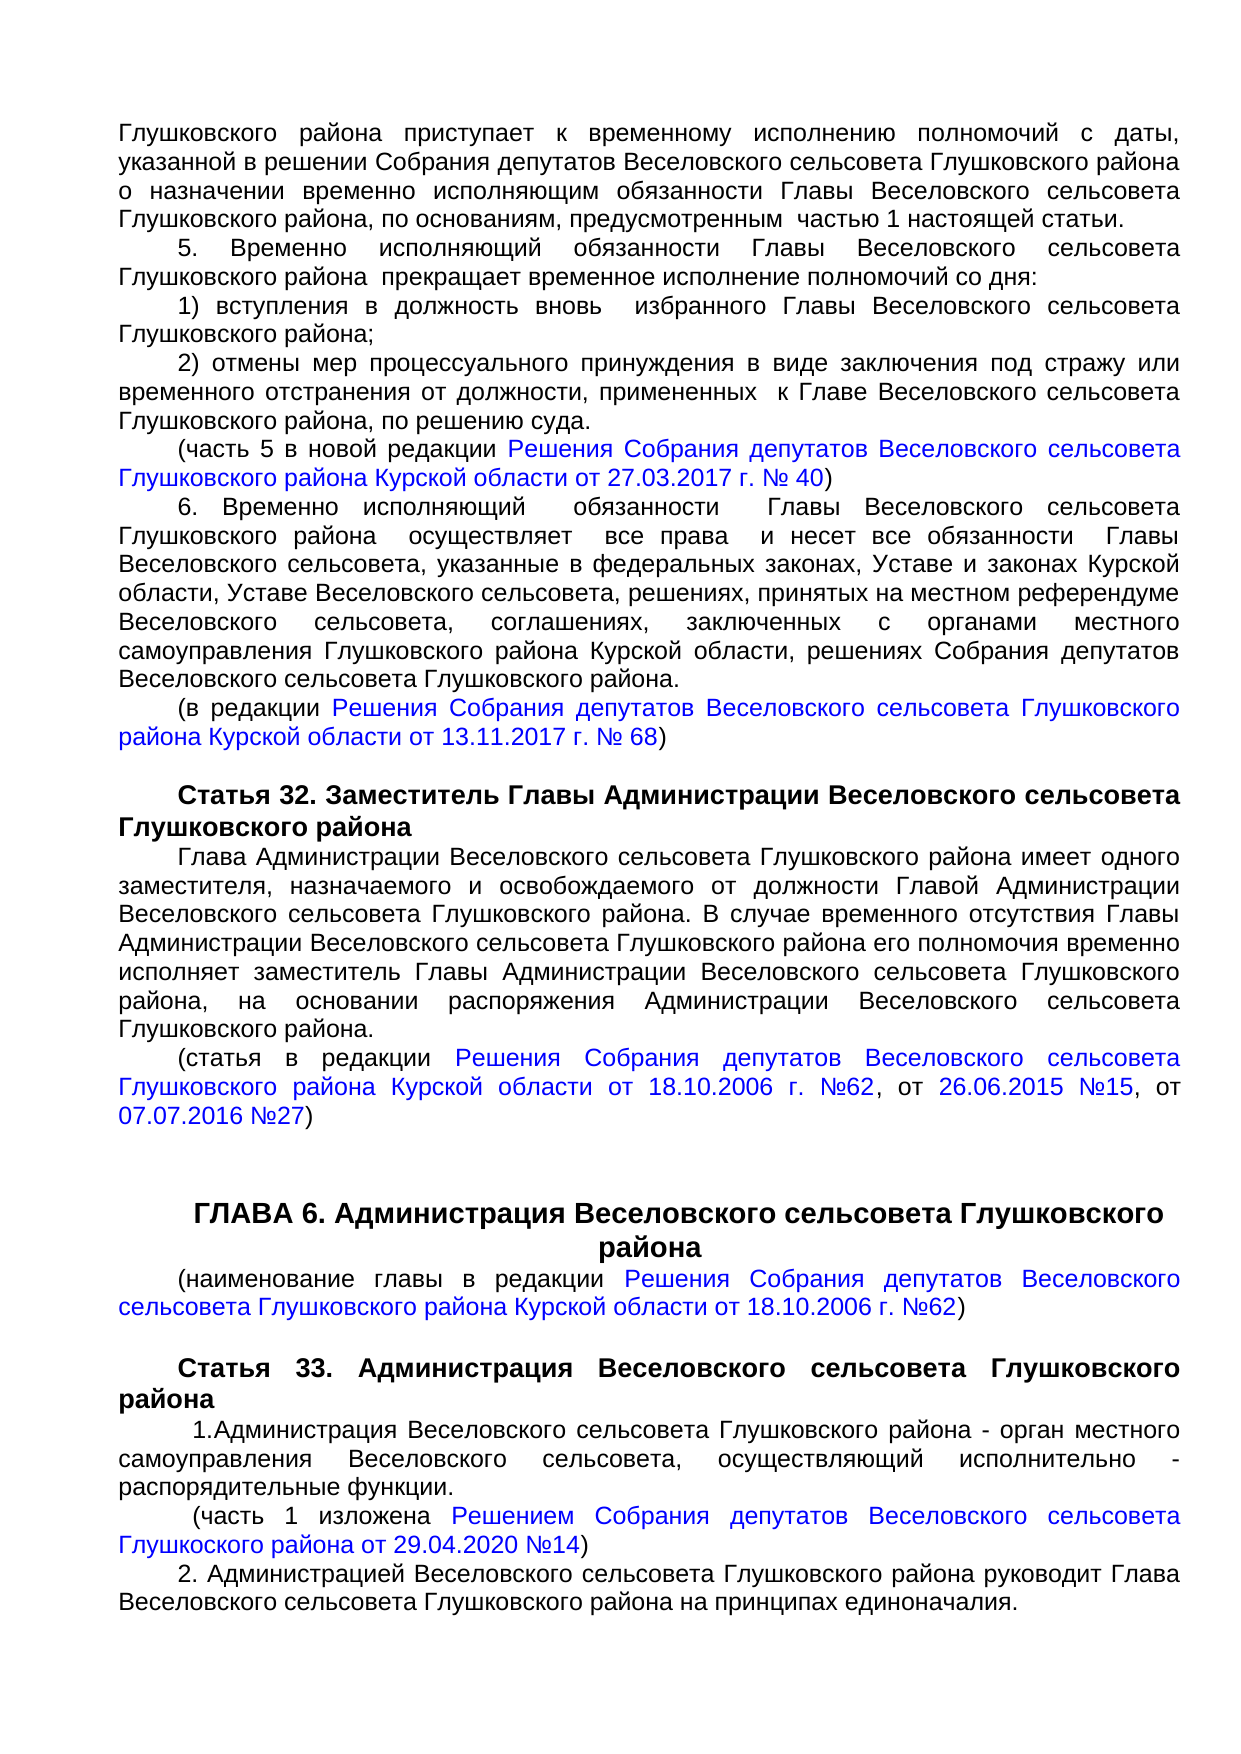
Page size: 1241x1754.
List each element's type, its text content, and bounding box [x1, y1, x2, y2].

text 6. Временно исполняющий обязанности Главы Веселовского сельсовета Глушковского района осуществляет все права и несет все обязанности Главы Веселовского сельсовета, указанные в федеральных законах, Уставе и законах Курской области, Уставе Веселовского сельсовета, решениях, принятых на местном референдуме Веселовского сельсовета, соглашениях, заключенных с органами местного самоуправления Глушковского района Курской области, решениях Собрания депутатов Веселовского сельсовета Глушковского района. [118, 492, 1181, 693]
text 1) вступления в должность вновь избранного Главы Веселовского сельсовета Глушковского района; [118, 291, 1181, 348]
text ГЛАВА 6. Администрация Веселовского сельсовета Глушковского района [118, 1196, 1181, 1263]
text Глава Администрации Веселовского сельсовета Глушковского района имеет одного заместителя, назначаемого и освобождаемого от должности Главой Администрации Веселовского сельсовета Глушковского района. В случае временного отсутствия Главы Администрации Веселовского сельсовета Глушковского района его полномочия временно исполняет заместитель Главы Администрации Веселовского сельсовета Глушковского района, на основании распоряжения Администрации Веселовского сельсовета Глушковского района. [118, 842, 1181, 1043]
text (в редакции Решения Собрания депутатов Веселовского сельсовета Глушковского района Курской области от 13.11.2017 г. № 68) [118, 693, 1181, 751]
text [118, 118, 1181, 233]
text (наименование главы в редакции Решения Собрания депутатов Веселовского сельсовета Глушковского района Курской области от 18.10.2006 г. №62) [118, 1263, 1181, 1321]
list Администрация Веселовского сельсовета Глушковского района - орган местного самоуправления Веселовского сельсовета, осуществляющий исполнительно - распорядительные функции. [118, 1415, 1181, 1501]
text Статья 33. Администрация Веселовского сельсовета Глушковского района [118, 1352, 1181, 1415]
text 5. Временно исполняющий обязанности Главы Веселовского сельсовета Глушковского района прекращает временное исполнение полномочий со дня: [118, 233, 1181, 291]
text (часть 5 в новой редакции Решения Собрания депутатов Веселовского сельсовета Глушковского района Курской области от 27.03.2017 г. № 40) [118, 434, 1181, 492]
text (часть 1 изложена Решением Собрания депутатов Веселовского сельсовета Глушкоского района от 29.04.2020 №14) [118, 1501, 1181, 1558]
text Статья 32. Заместитель Главы Администрации Веселовского сельсовета Глушковского района [118, 779, 1181, 842]
text (статья в редакции Решения Собрания депутатов Веселовского сельсовета Глушковского района Курской области от 18.10.2006 г. №62, от 26.06.2015 №15, от 07.07.2016 №27) [118, 1043, 1181, 1129]
text 2. Администрацией Веселовского сельсовета Глушковского района руководит Глава Веселовского сельсовета Глушковского района на принципах единоначалия. [118, 1558, 1181, 1616]
text 2) отмены мер процессуального принуждения в виде заключения под стражу или временного отстранения от должности, примененных к Главе Веселовского сельсовета Глушковского района, по решению суда. [118, 348, 1181, 434]
